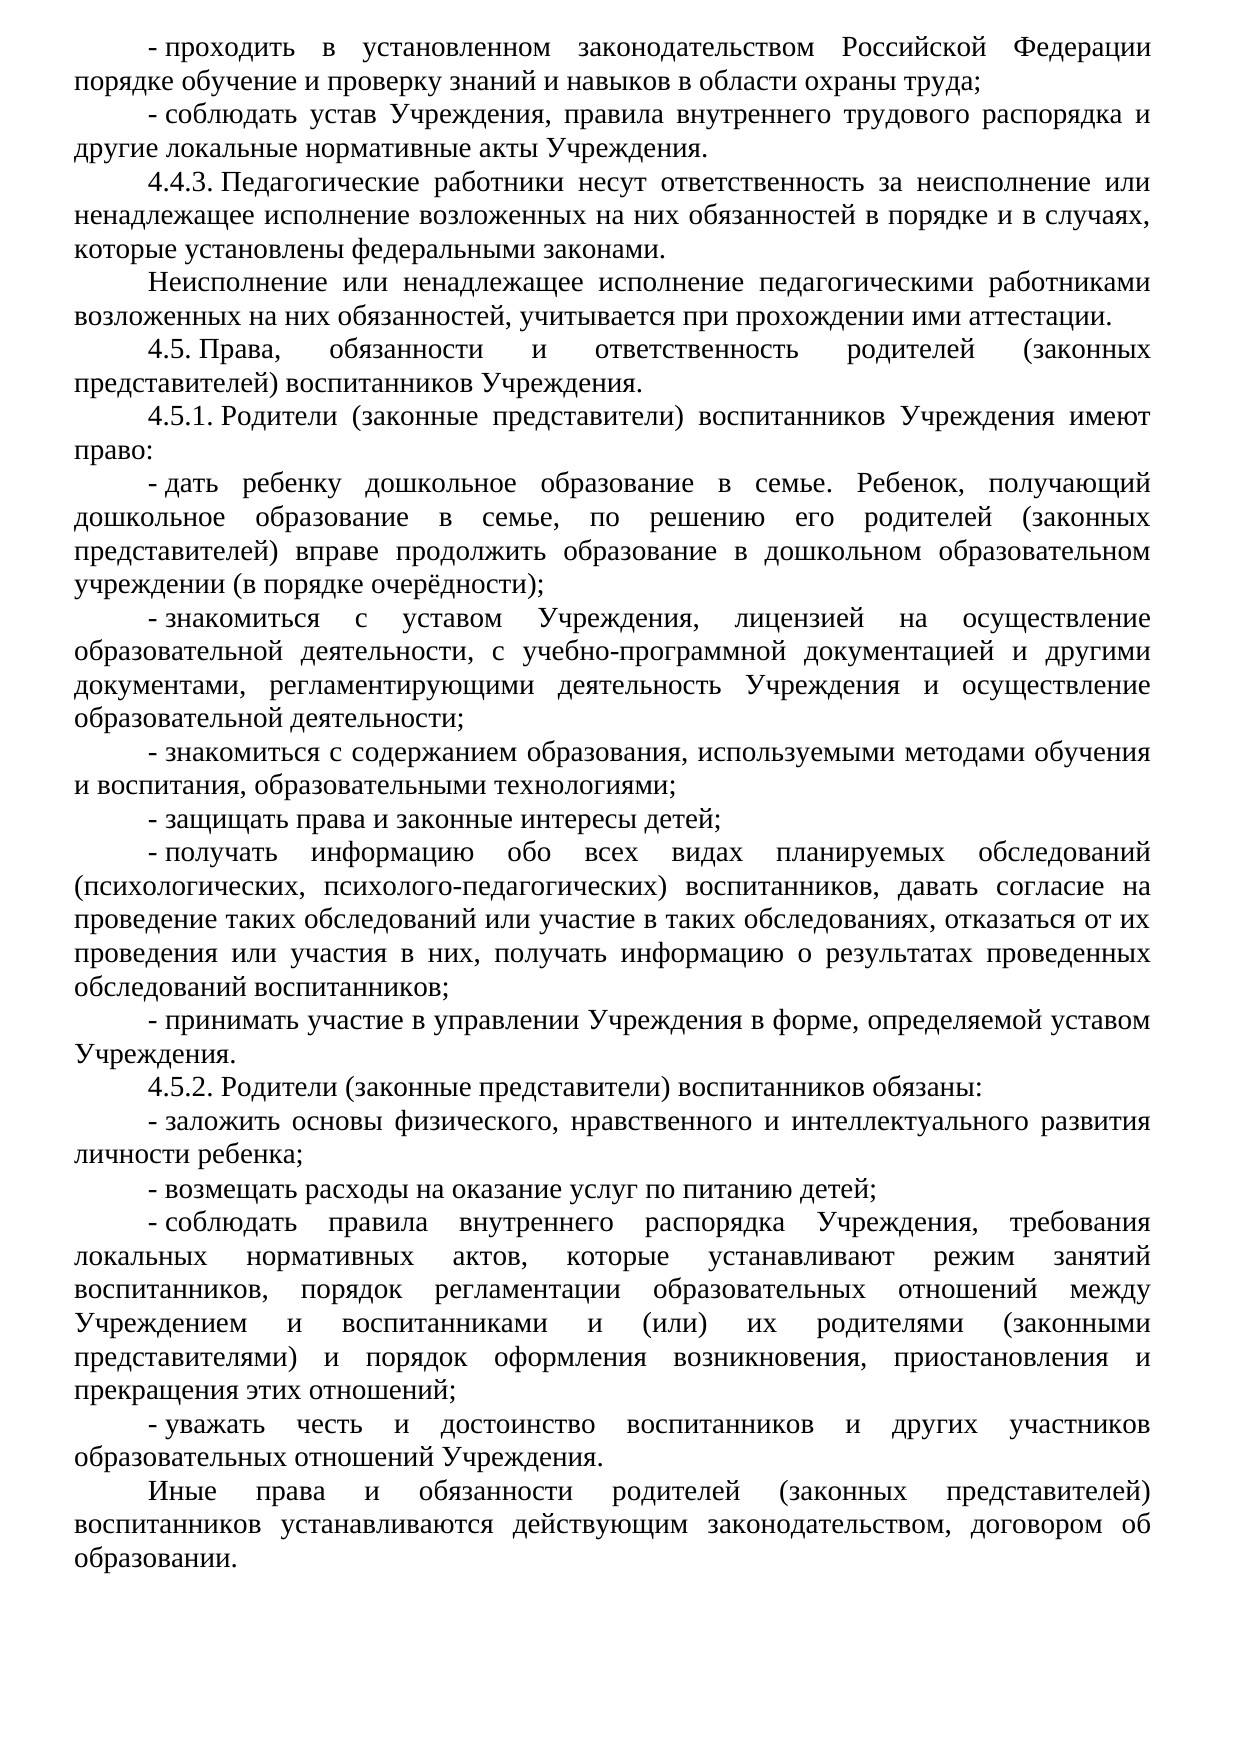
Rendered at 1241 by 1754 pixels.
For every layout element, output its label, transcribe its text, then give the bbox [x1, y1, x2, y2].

text - получать информацию обо всех видах планируемых обследований (психологических, психолого-педагогических) воспитанников, давать согласие на проведение таких обследований или участие в таких обследованиях, отказаться от их проведения или участия в них, получать информацию о результатах проведенных обследований воспитанников; [74, 834, 1152, 1002]
text - заложить основы физического, нравственного и интеллектуального развития личности ребенка; [74, 1103, 1152, 1170]
text - уважать честь и достоинство воспитанников и других участников образовательных отношений Учреждения. [74, 1406, 1152, 1473]
text 4.4.3. Педагогические работники несут ответственность за неисполнение или ненадлежащее исполнение возложенных на них обязанностей в порядке и в случаях, которые установлены федеральными законами. [74, 164, 1152, 264]
text 4.5.1. Родители (законные представители) воспитанников Учреждения имеют право: [74, 398, 1152, 466]
text - соблюдать устав Учреждения, правила внутреннего трудового распорядка и другие локальные нормативные акты Учреждения. [74, 97, 1152, 164]
text - соблюдать правила внутреннего распорядка Учреждения, требования локальных нормативных актов, которые устанавливают режим занятий воспитанников, порядок регламентации образовательных отношений между Учреждением и воспитанниками и (или) их родителями (законными представителями) и порядок оформления возникновения, приостановления и прекращения этих отношений; [74, 1204, 1152, 1406]
text - проходить в установленном законодательством Российской Федерации порядке обучение и проверку знаний и навыков в области охраны труда; [74, 29, 1152, 97]
text - знакомиться с уставом Учреждения, лицензией на осуществление образовательной деятельности, с учебно-программной документацией и другими документами, регламентирующими деятельность Учреждения и осуществление образовательной деятельности; [74, 600, 1152, 734]
text 4.5.2. Родители (законные представители) воспитанников обязаны: [74, 1069, 1152, 1103]
text - принимать участие в управлении Учреждения в форме, определяемой уставом Учреждения. [74, 1002, 1152, 1069]
text - дать ребенку дошкольное образование в семье. Ребенок, получающий дошкольное образование в семье, по решению его родителей (законных представителей) вправе продолжить образование в дошкольном образовательном учреждении (в порядке очерёдности); [74, 466, 1152, 600]
text 4.5. Права, обязанности и ответственность родителей (законных представителей) воспитанников Учреждения. [74, 331, 1152, 398]
text - возмещать расходы на оказание услуг по питанию детей; [74, 1171, 1152, 1204]
text Иные права и обязанности родителей (законных представителей) воспитанников устанавливаются действующим законодательством, договором об образовании. [74, 1473, 1152, 1573]
text - знакомиться с содержанием образования, используемыми методами обучения и воспитания, образовательными технологиями; [74, 734, 1152, 801]
text Неисполнение или ненадлежащее исполнение педагогическими работниками возложенных на них обязанностей, учитывается при прохождении ими аттестации. [74, 264, 1152, 331]
text - защищать права и законные интересы детей; [74, 801, 1152, 834]
